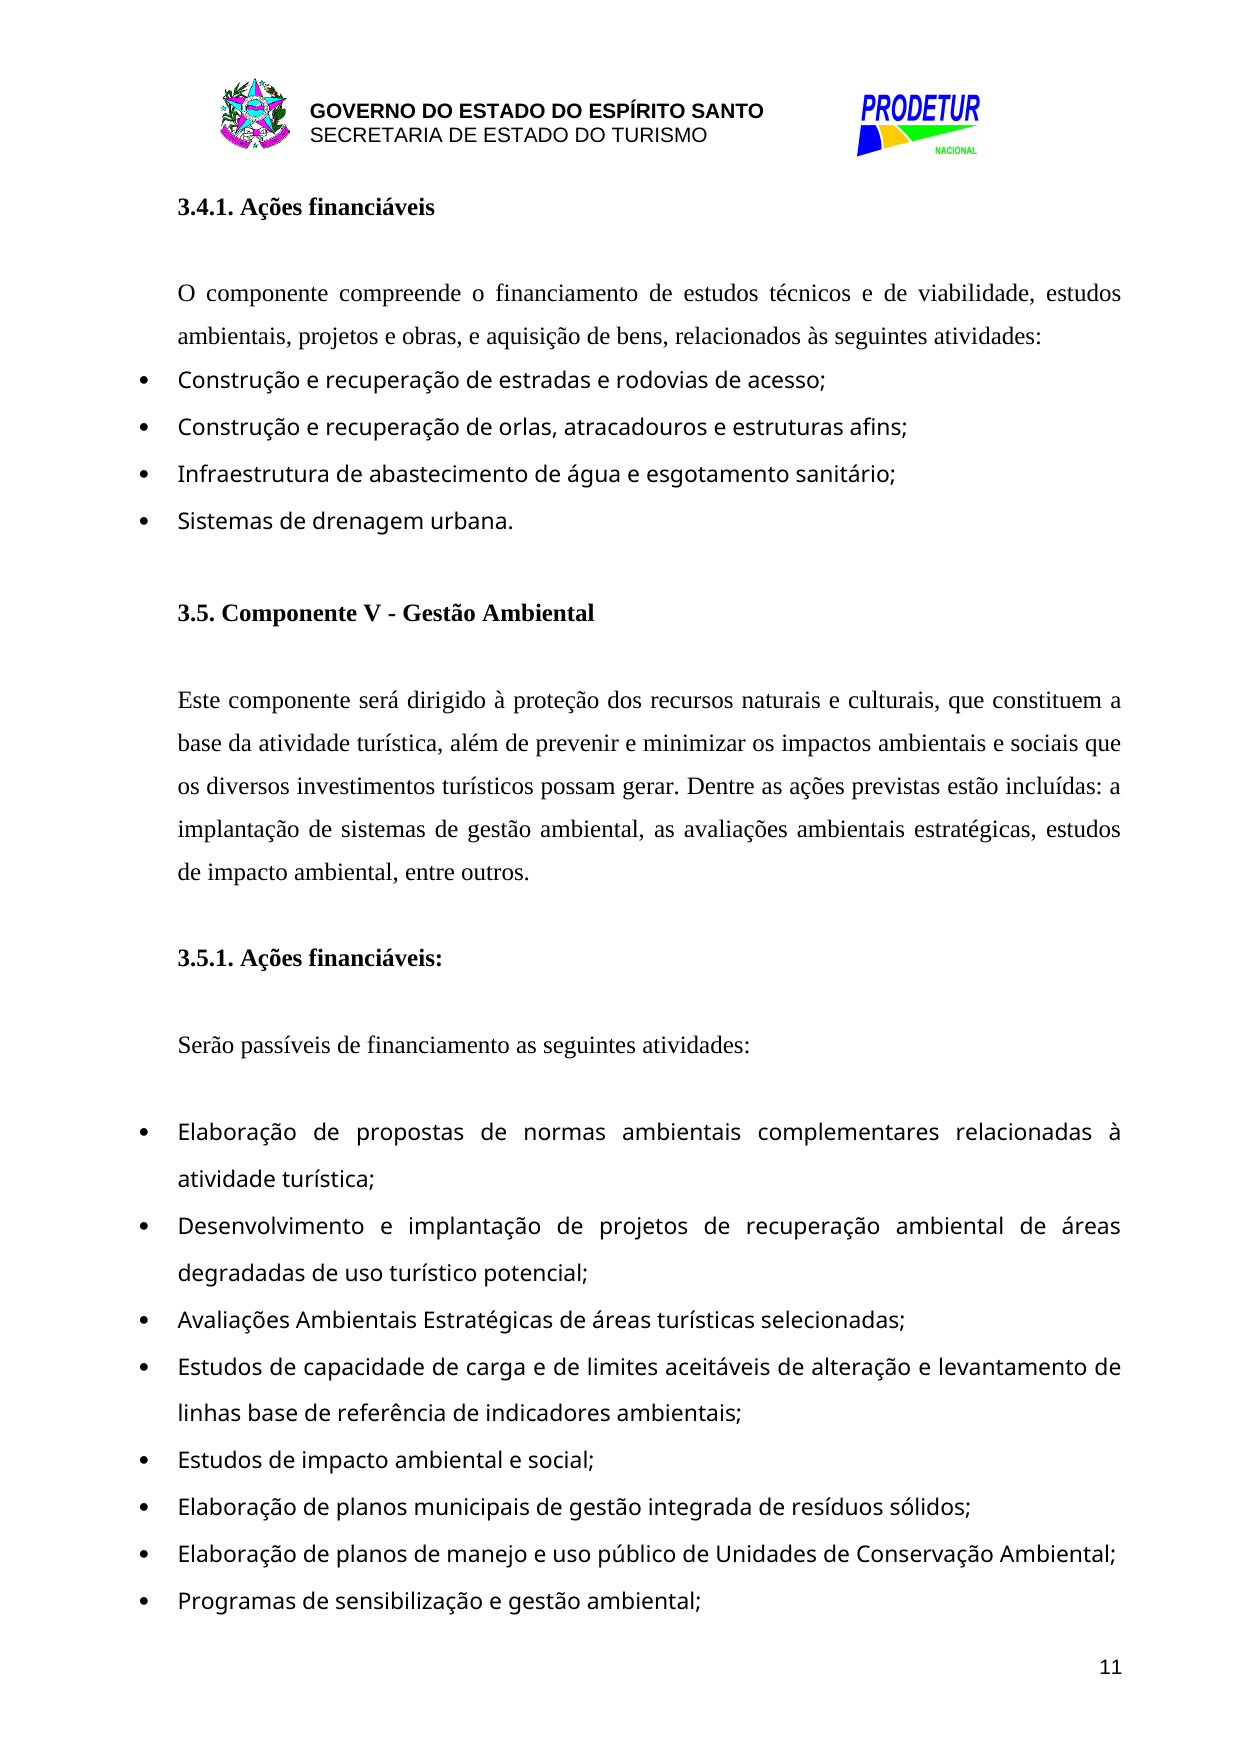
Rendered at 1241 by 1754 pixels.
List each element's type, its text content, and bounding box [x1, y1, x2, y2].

text Serão passíveis de financiamento as seguintes atividades: [177, 1030, 1122, 1058]
text Este componente será dirigido à proteção dos recursos naturais e culturais, que constituem a base da atividade turística, além de prevenir e minimizar os impactos ambientais e sociais que os diversos investimentos turísticos possam gerar. Dentre as ações previstas estão incluídas: a implantação de sistemas de gestão ambiental, as avaliações ambientais estratégicas, estudos de impacto ambiental, entre outros. [177, 685, 1122, 886]
list Estudos de capacidade de carga e de limites aceitáveis de alteração e levantamento de linhas base de referência de indicadores ambientais; [140, 1350, 1122, 1428]
list Elaboração de planos municipais de gestão integrada de resíduos sólidos; [140, 1491, 1122, 1522]
list Avaliações Ambientais Estratégicas de áreas turísticas selecionadas; [140, 1303, 1122, 1335]
text 3.5. Componente V - Gestão Ambiental [177, 598, 1122, 627]
list Elaboração de propostas de normas ambientais complementares relacionadas à atividade turística; [140, 1116, 1122, 1194]
list Estudos de impacto ambiental e social; [140, 1444, 1122, 1475]
list Construção e recuperação de estradas e rodovias de acesso; [140, 364, 1122, 395]
list Desenvolvimento e implantação de projetos de recuperação ambiental de áreas degradadas de uso turístico potencial; [140, 1210, 1122, 1288]
list Construção e recuperação de orlas, atracadouros e estruturas afins; [140, 411, 1122, 442]
text 3.4.1. Ações financiáveis [177, 192, 1122, 220]
list Elaboração de planos de manejo e uso público de Unidades de Conservação Ambiental; [140, 1538, 1122, 1569]
text O componente compreende o financiamento de estudos técnicos e de viabilidade, estudos ambientais, projetos e obras, e aquisição de bens, relacionados às seguintes atividades: [177, 278, 1122, 350]
list Infraestrutura de abastecimento de água e esgotamento sanitário; [140, 458, 1122, 489]
text 3.5.1. Ações financiáveis: [177, 943, 1122, 972]
picture [848, 86, 987, 159]
list Sistemas de drenagem urbana. [140, 505, 1122, 536]
list Programas de sensibilização e gestão ambiental; [140, 1585, 1122, 1616]
picture [214, 75, 295, 151]
